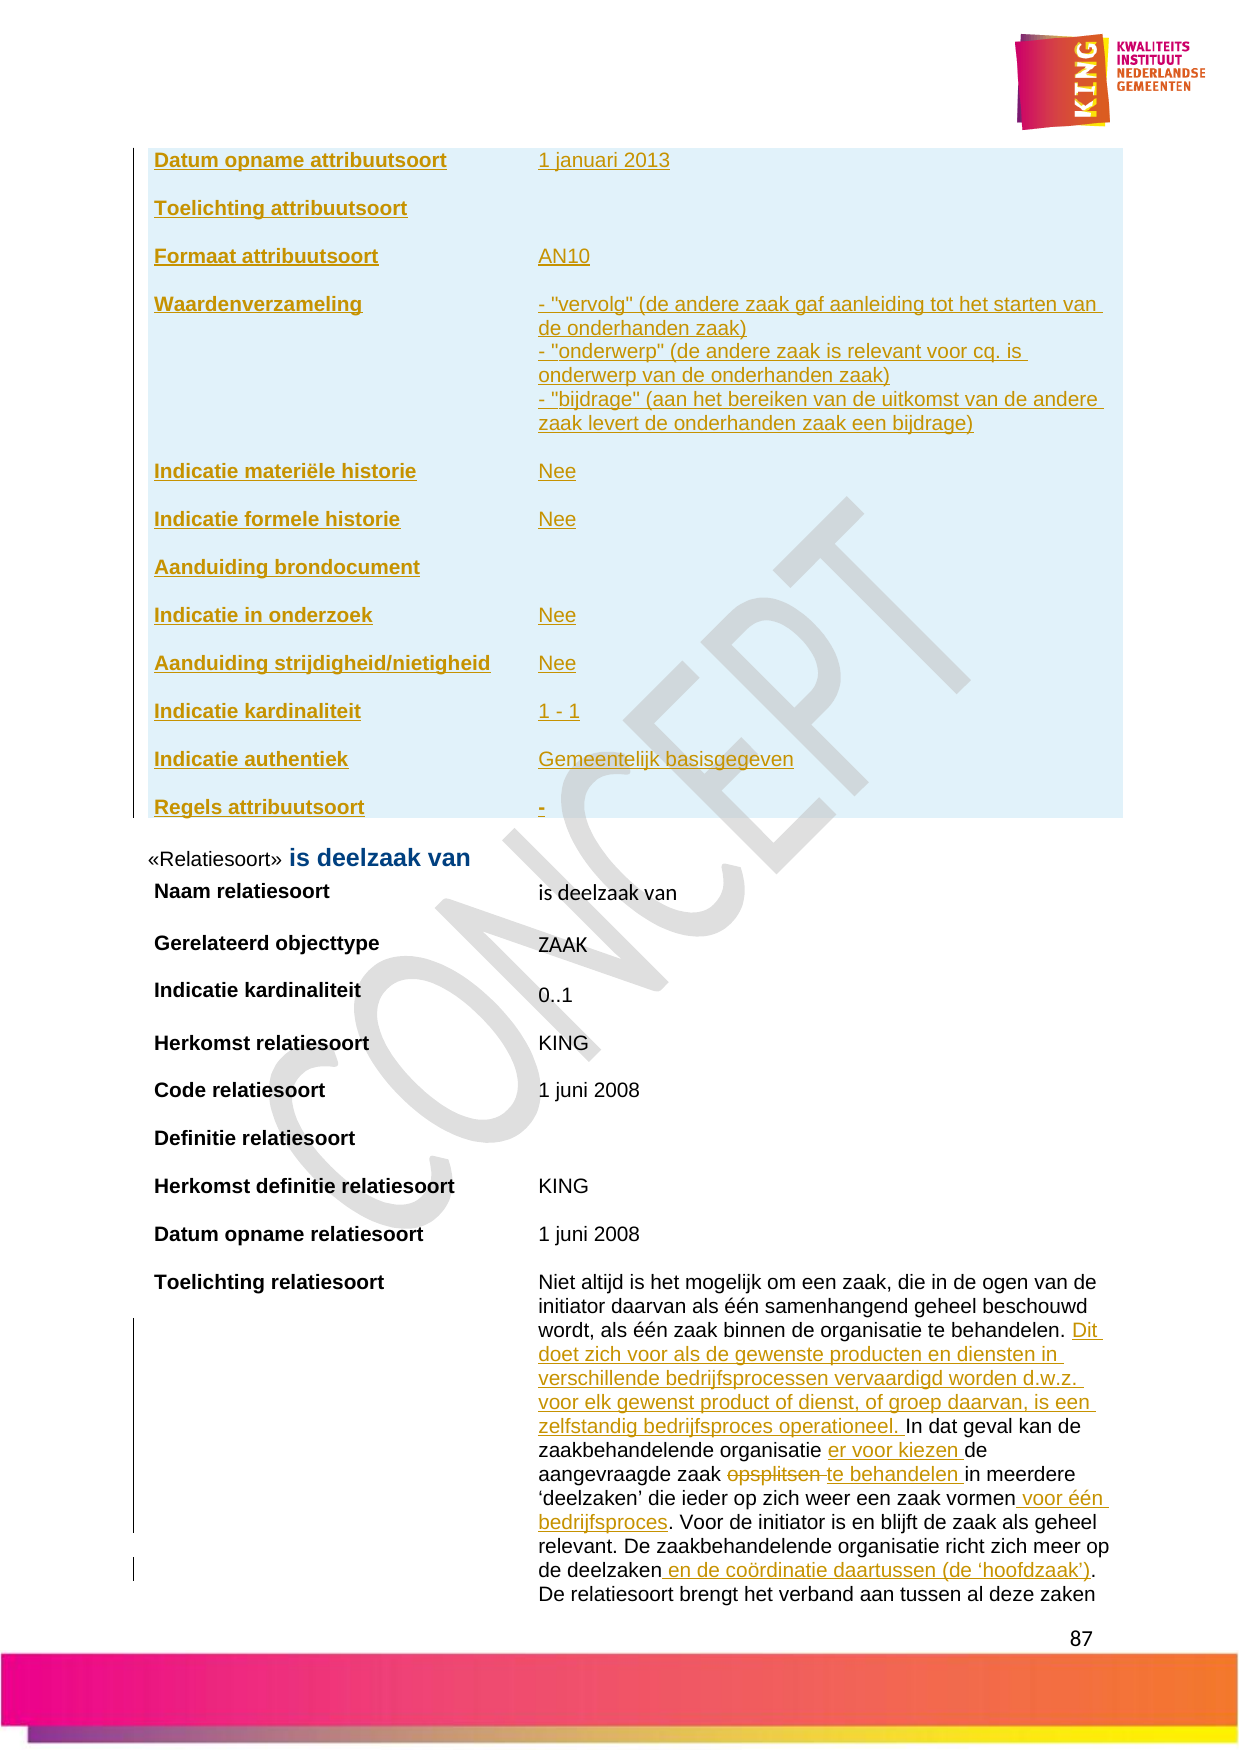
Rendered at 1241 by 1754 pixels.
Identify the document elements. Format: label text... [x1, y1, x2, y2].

text «Relatiesoort» is deelzaak van [148, 843, 1093, 872]
picture [0, 1650, 1239, 1750]
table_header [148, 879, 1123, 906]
picture [1014, 33, 1206, 131]
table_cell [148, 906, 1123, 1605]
